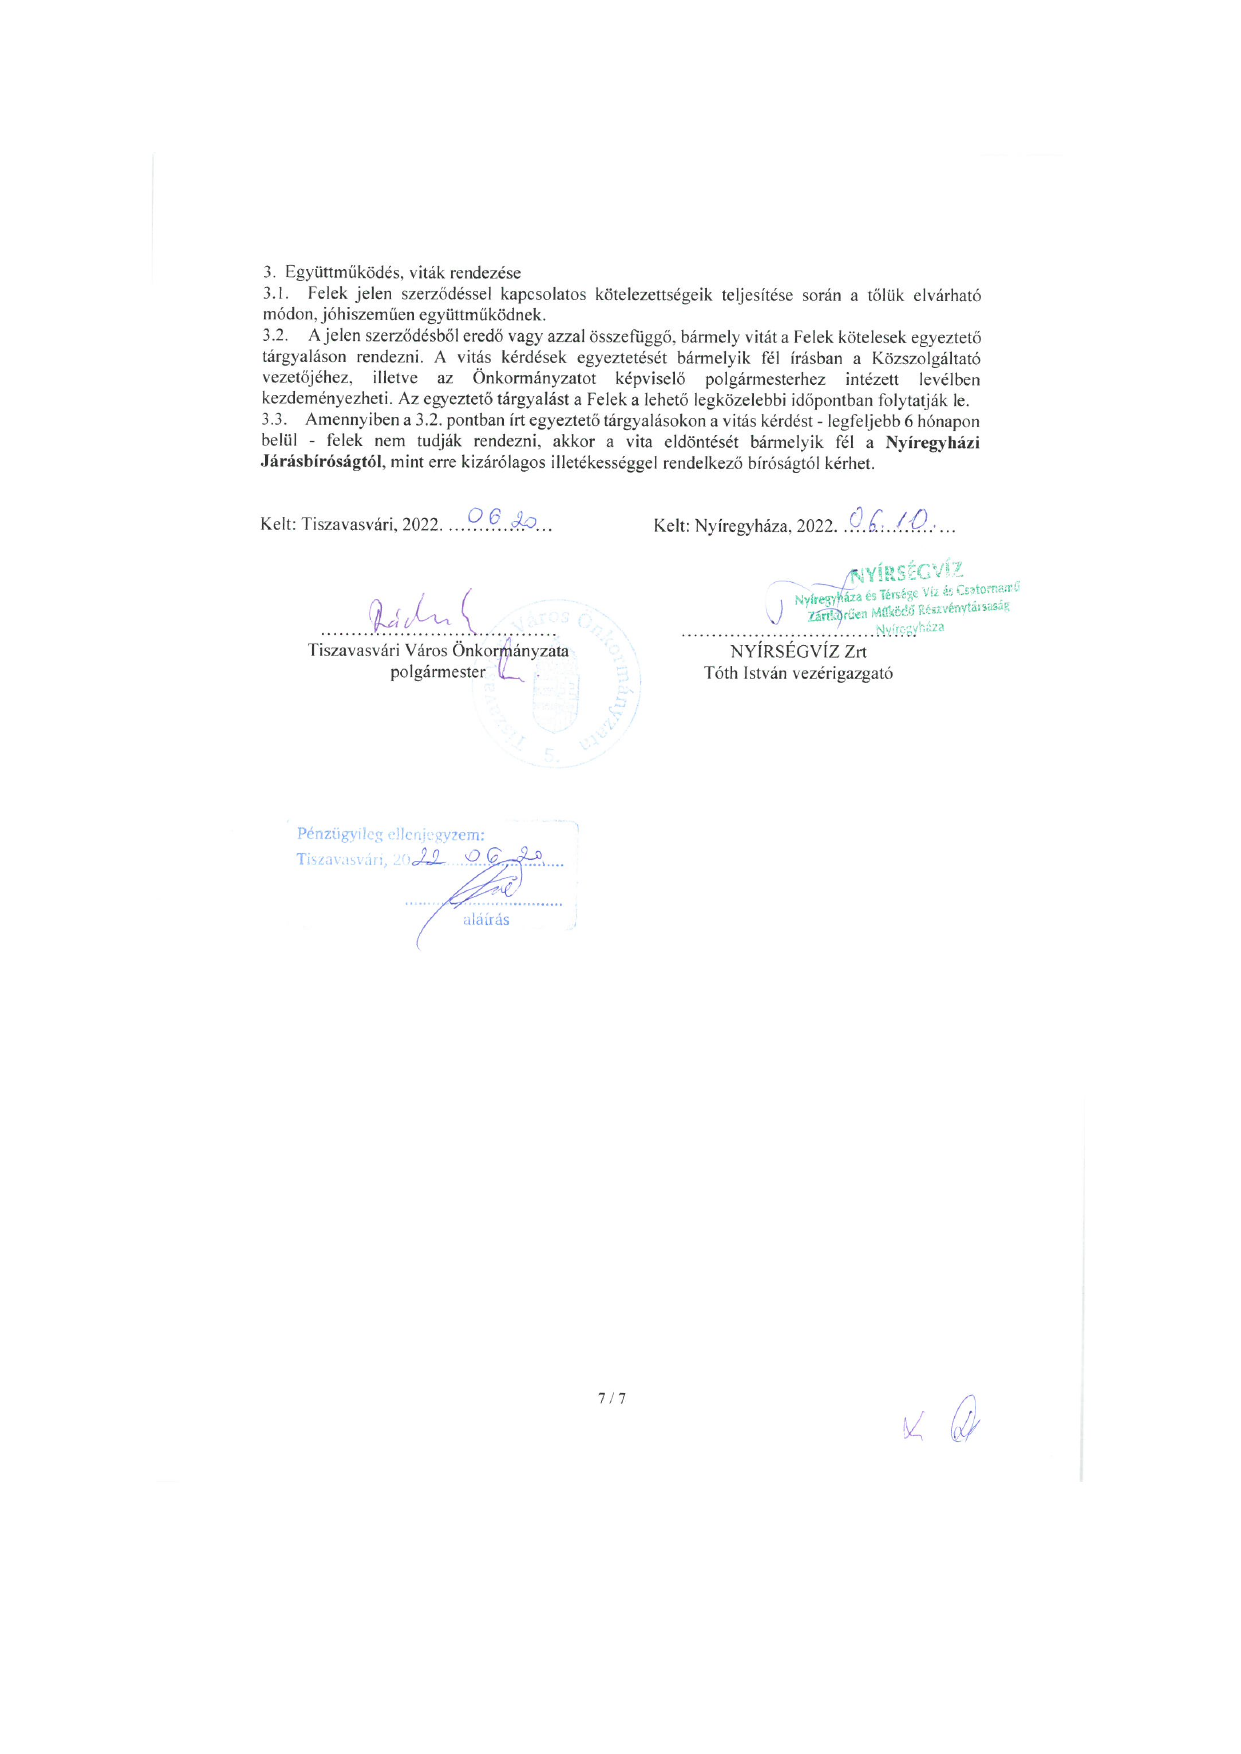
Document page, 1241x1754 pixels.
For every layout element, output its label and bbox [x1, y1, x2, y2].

picture [147, 147, 1093, 1485]
